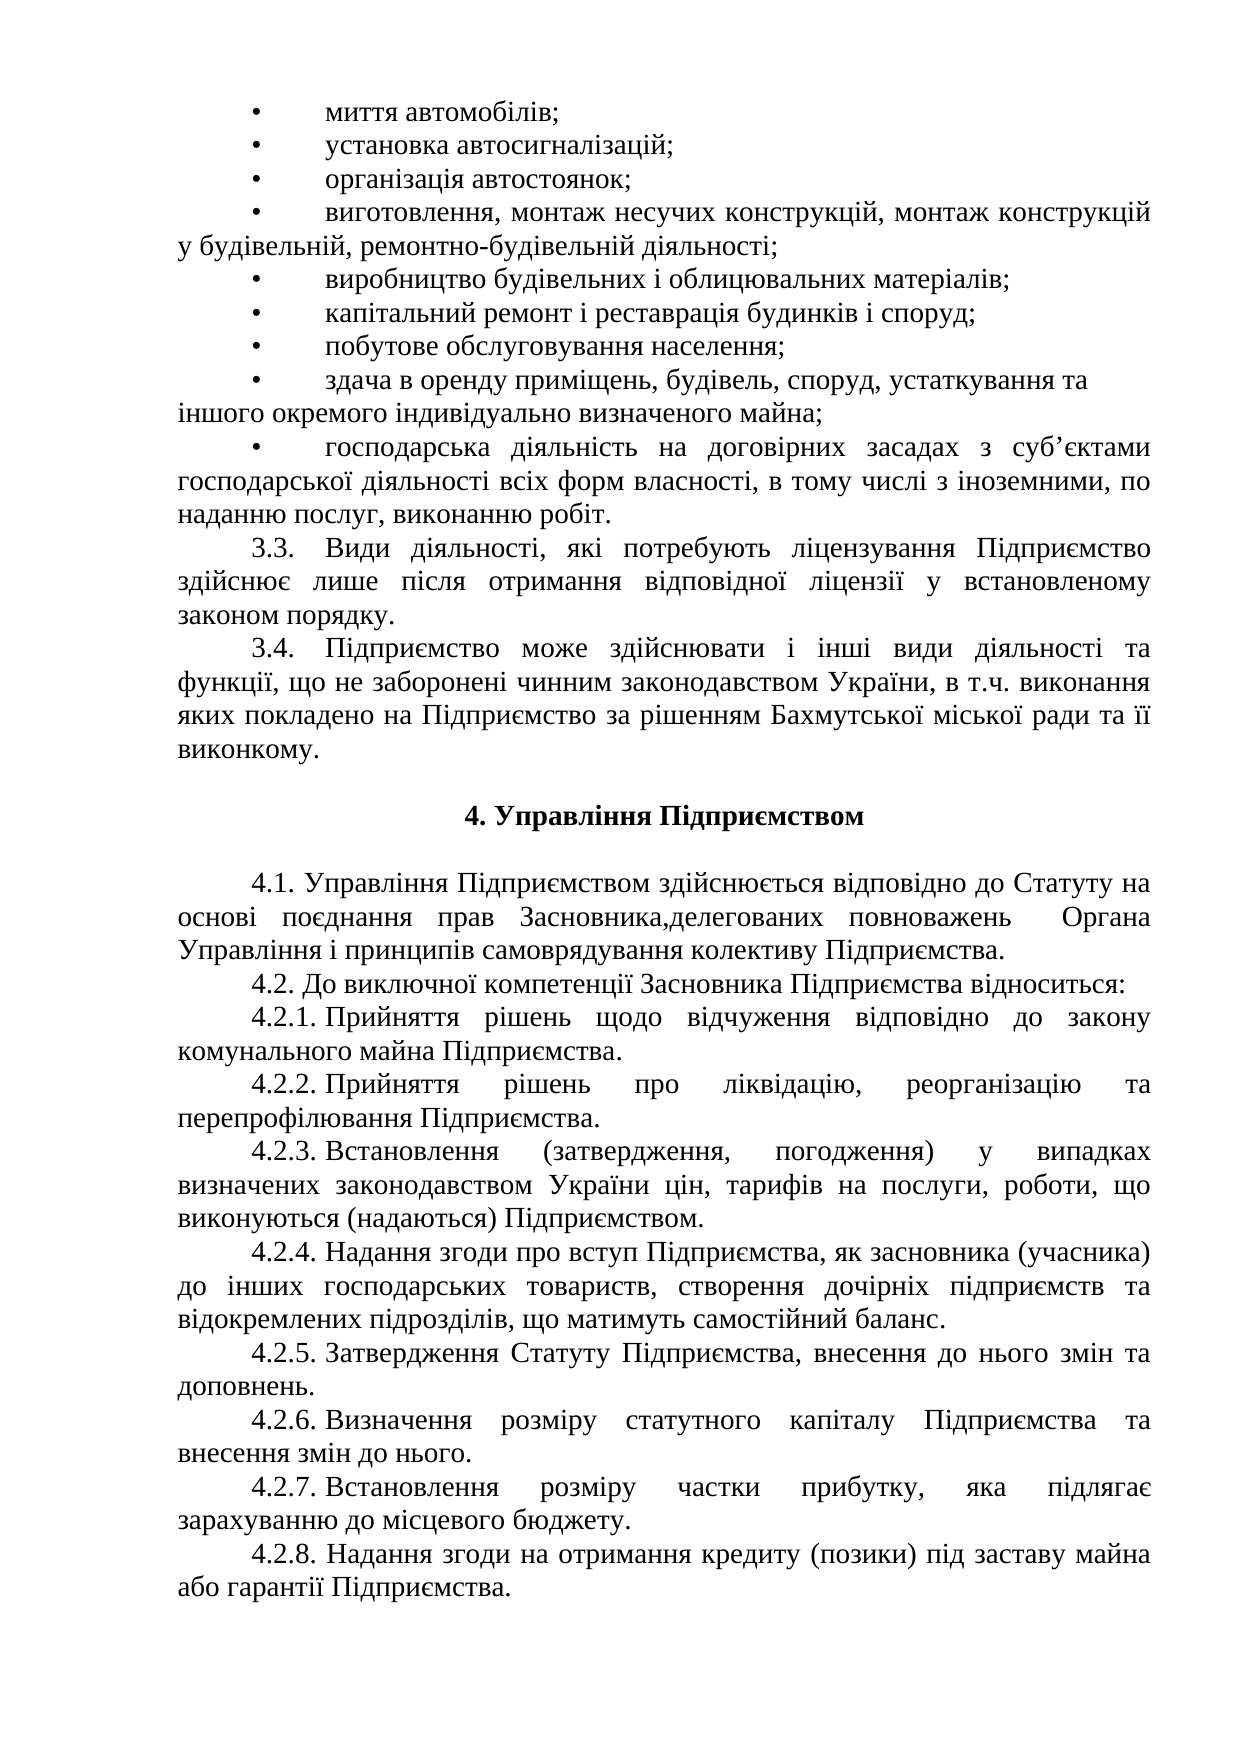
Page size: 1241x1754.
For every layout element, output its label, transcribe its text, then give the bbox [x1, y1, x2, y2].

text 4.2.6. Визначення розміру статутного капіталу Підприємства та внесення змін до нього. [177, 1402, 1152, 1469]
text • капітальний ремонт і реставрація будинків і споруд; [177, 295, 1152, 328]
text 3.4. Підприємство може здійснювати і інші види діяльності та функції, що не заборонені чинним законодавством України, в т.ч. виконання яких покладено на Підприємство за рішенням Бахмутської міської ради та її виконкому. [177, 630, 1152, 764]
text 4.2.8. Надання згоди на отримання кредиту (позики) під заставу майна або гарантії Підприємства. [177, 1536, 1152, 1603]
text • миття автомобілів; [177, 94, 1152, 127]
text 4.2. До виключної компетенції Засновника Підприємства відноситься: [177, 966, 1152, 999]
text 4.2.2. Прийняття рішень про ліквідацію, реорганізацію та перепрофілювання Підприємства. [177, 1066, 1152, 1133]
text 4.1. Управління Підприємством здійснюється відповідно до Статуту на основі поєднання прав Засновника,делегованих повноважень Органа Управління і принципів самоврядування колективу Підприємства. [177, 865, 1152, 966]
text 4. Управління Підприємством [177, 798, 1152, 832]
text 4.2.1. Прийняття рішень щодо відчуження відповідно до закону комунального майна Підприємства. [177, 999, 1152, 1066]
text • здача в оренду приміщень, будівель, споруд, устаткування та іншого окремого індивідуально визначеного майна; [177, 362, 1152, 429]
text • виробництво будівельних і облицювальних матеріалів; [177, 261, 1152, 295]
text • виготовлення, монтаж несучих конструкцій, монтаж конструкцій у будівельній, ремонтно-будівельній діяльності; [177, 194, 1152, 261]
text 4.2.7. Встановлення розміру частки прибутку, яка підлягає зарахуванню до місцевого бюджету. [177, 1469, 1152, 1536]
text • установка автосигналізацій; [177, 127, 1152, 161]
text • організація автостоянок; [177, 161, 1152, 194]
text 4.2.3. Встановлення (затвердження, погодження) у випадках визначених законодавством України цін, тарифів на послуги, роботи, що виконуються (надаються) Підприємством. [177, 1133, 1152, 1234]
text 4.2.5. Затвердження Статуту Підприємства, внесення до нього змін та доповнень. [177, 1335, 1152, 1402]
text 4.2.4. Надання згоди про вступ Підприємства, як засновника (учасника) до інших господарських товариств, створення дочірніх підприємств та відокремлених підрозділів, що матимуть самостійний баланс. [177, 1234, 1152, 1335]
text • господарська діяльність на договірних засадах з суб’єктами господарської діяльності всіх форм власності, в тому числі з іноземними, по наданню послуг, виконанню робіт. [177, 429, 1152, 530]
text • побутове обслуговування населення; [177, 328, 1152, 362]
text 3.3. Види діяльності, які потребують ліцензування Підприємство здійснює лише після отримання відповідної ліцензії у встановленому законом порядку. [177, 530, 1152, 630]
